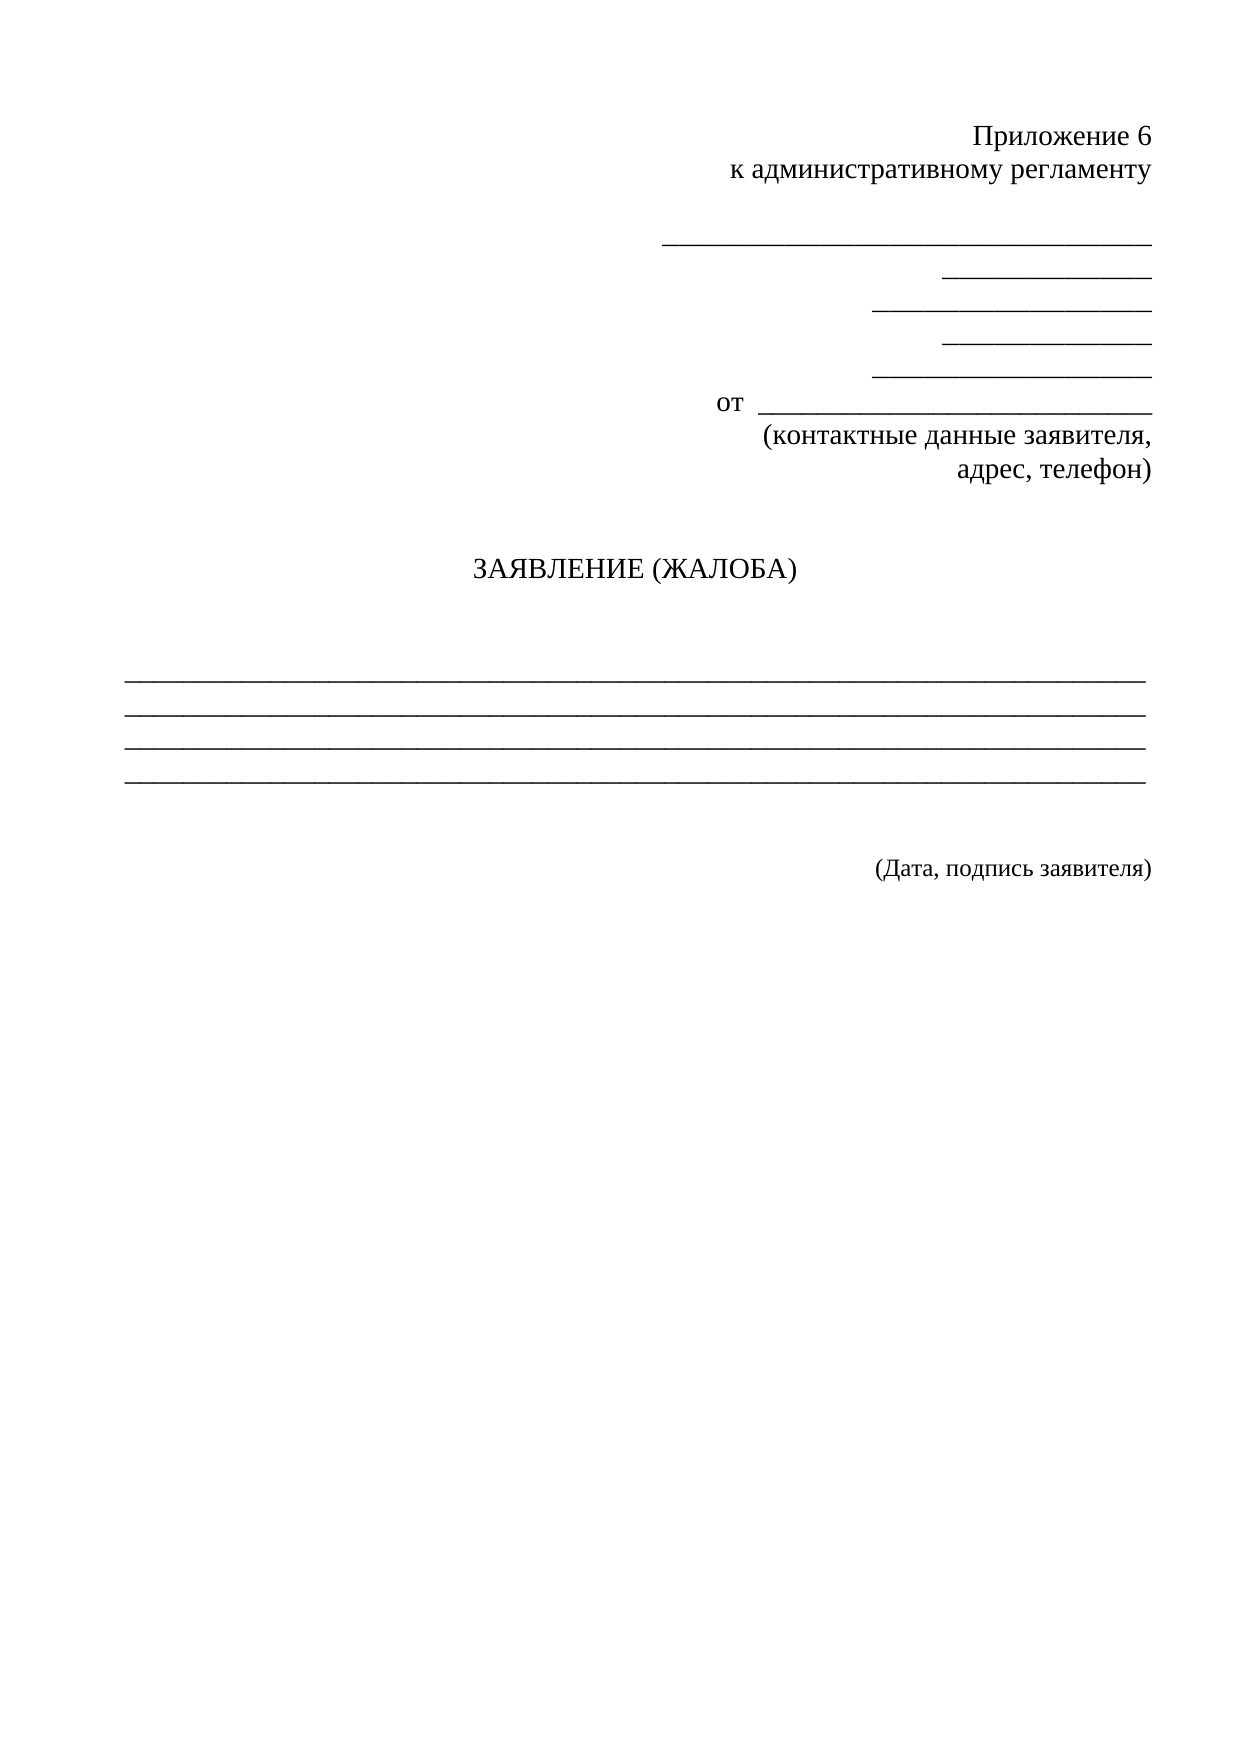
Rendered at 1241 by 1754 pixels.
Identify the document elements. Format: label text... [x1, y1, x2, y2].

text ______________________________________________________________________ [118, 753, 1152, 786]
text Приложение 6 [118, 118, 1152, 152]
text от ___________________________ [118, 384, 1152, 417]
text ЗАЯВЛЕНИЕ (ЖАЛОБА) [118, 552, 1152, 585]
text адрес, телефон) [118, 451, 1152, 484]
text (контактные данные заявителя, [118, 417, 1152, 451]
text к административному регламенту [118, 152, 1152, 185]
text ____________________________ [118, 219, 1152, 252]
text ______________________________________________________________________ [118, 652, 1152, 686]
text ____________________________ [118, 252, 1152, 318]
text ______________________________________________________________________ [118, 686, 1152, 719]
text (Дата, подпись заявителя) [118, 853, 1152, 882]
text ____________________________ [118, 318, 1152, 384]
text ______________________________________________________________________ [118, 719, 1152, 753]
